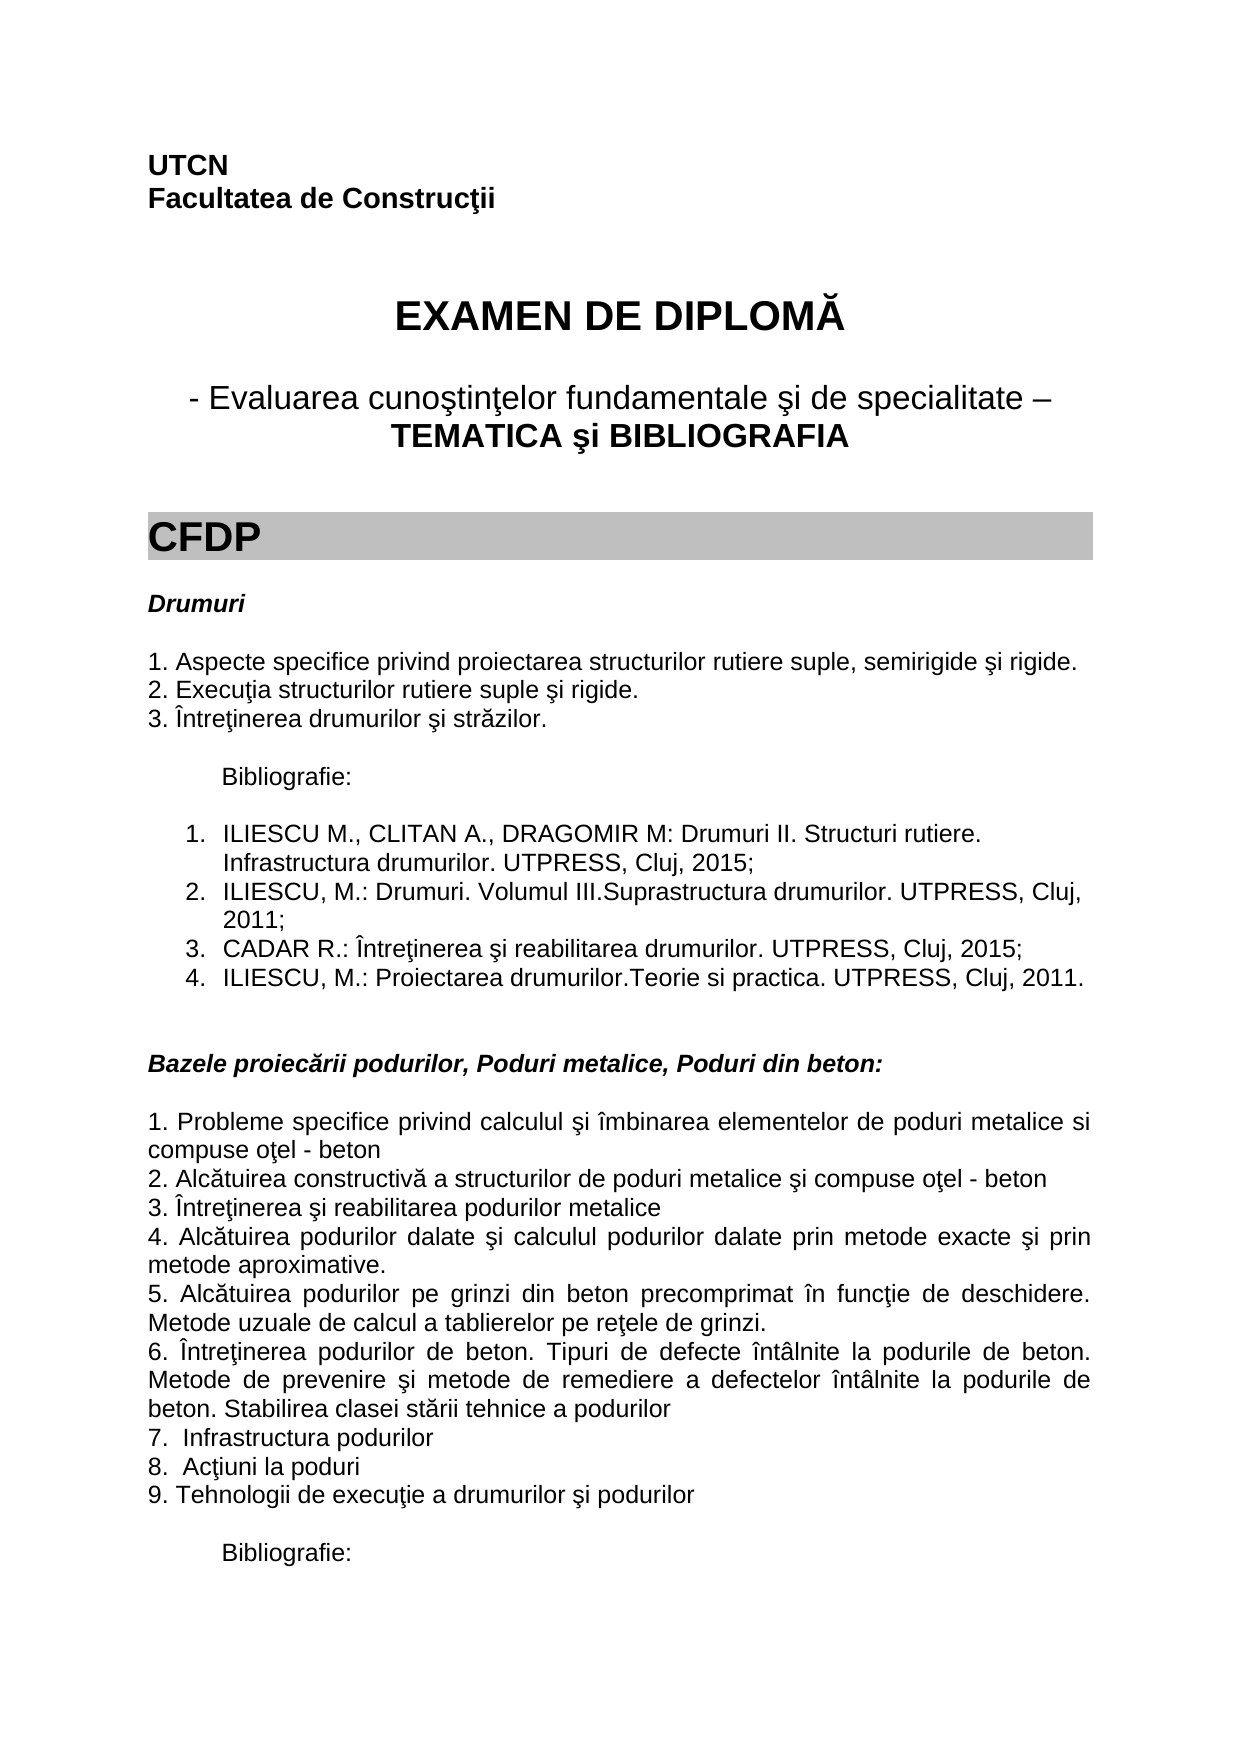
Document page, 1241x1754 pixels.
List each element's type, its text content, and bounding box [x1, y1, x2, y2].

text TEMATICA şi BIBLIOGRAFIA [148, 416, 1093, 455]
text CFDP [148, 512, 1093, 560]
text Bibliografie: [148, 1538, 1093, 1566]
text 6. Întreţinerea podurilor de beton. Tipuri de defecte întâlnite la podurile de beton. Metode de prevenire şi metode de remediere a defectelor întâlnite la podurile de beton. Stabilirea clasei stării tehnice a podurilor [148, 1336, 1093, 1423]
text 3. Întreţinerea drumurilor şi străzilor. [148, 704, 1093, 733]
text 5. Alcătuirea podurilor pe grinzi din beton precomprimat în funcţie de deschidere. Metode uzuale de calcul a tablierelor pe reţele de grinzi. [148, 1279, 1093, 1336]
list ILIESCU, M.: Proiectarea drumurilor.Teorie si practica. UTPRESS, Cluj, 2011. [185, 963, 1093, 991]
list ILIESCU, M.: Drumuri. Volumul III.Suprastructura drumurilor. UTPRESS, Cluj, 2011; [185, 876, 1093, 934]
text 7. Infrastructura podurilor [148, 1423, 1093, 1451]
text Drumuri [148, 589, 1093, 618]
text 8. Acţiuni la poduri [148, 1451, 1093, 1480]
text 9. Tehnologii de execuţie a drumurilor şi podurilor [148, 1480, 1093, 1509]
text Bibliografie: [148, 761, 1093, 790]
list ILIESCU M., CLITAN A., DRAGOMIR M: Drumuri II. Structuri rutiere. Infrastructura drumurilor. UTPRESS, Cluj, 2015; [185, 819, 1093, 876]
text 4. Alcătuirea podurilor dalate şi calculul podurilor dalate prin metode exacte şi prin metode aproximative. [148, 1221, 1093, 1279]
text Facultatea de Construcţii [148, 181, 1093, 215]
list CADAR R.: Întreţinerea şi reabilitarea drumurilor. UTPRESS, Cluj, 2015; [185, 934, 1093, 963]
text 1. Probleme specifice privind calculul şi îmbinarea elementelor de poduri metalice si compuse oţel - beton [148, 1106, 1093, 1164]
text Bazele proiecării podurilor, Poduri metalice, Poduri din beton: [148, 1049, 1093, 1078]
text 2. Execuţia structurilor rutiere suple şi rigide. [148, 675, 1093, 704]
text - Evaluarea cunoştinţelor fundamentale şi de specialitate – [148, 378, 1093, 416]
text UTCN [148, 148, 1093, 181]
text 1. Aspecte specifice privind proiectarea structurilor rutiere suple, semirigide şi rigide. [148, 646, 1093, 675]
text 2. Alcătuirea constructivă a structurilor de poduri metalice şi compuse oţel - beton [148, 1164, 1093, 1193]
text 3. Întreţinerea şi reabilitarea podurilor metalice [148, 1193, 1093, 1221]
text EXAMEN DE DIPLOMĂ [148, 292, 1093, 339]
